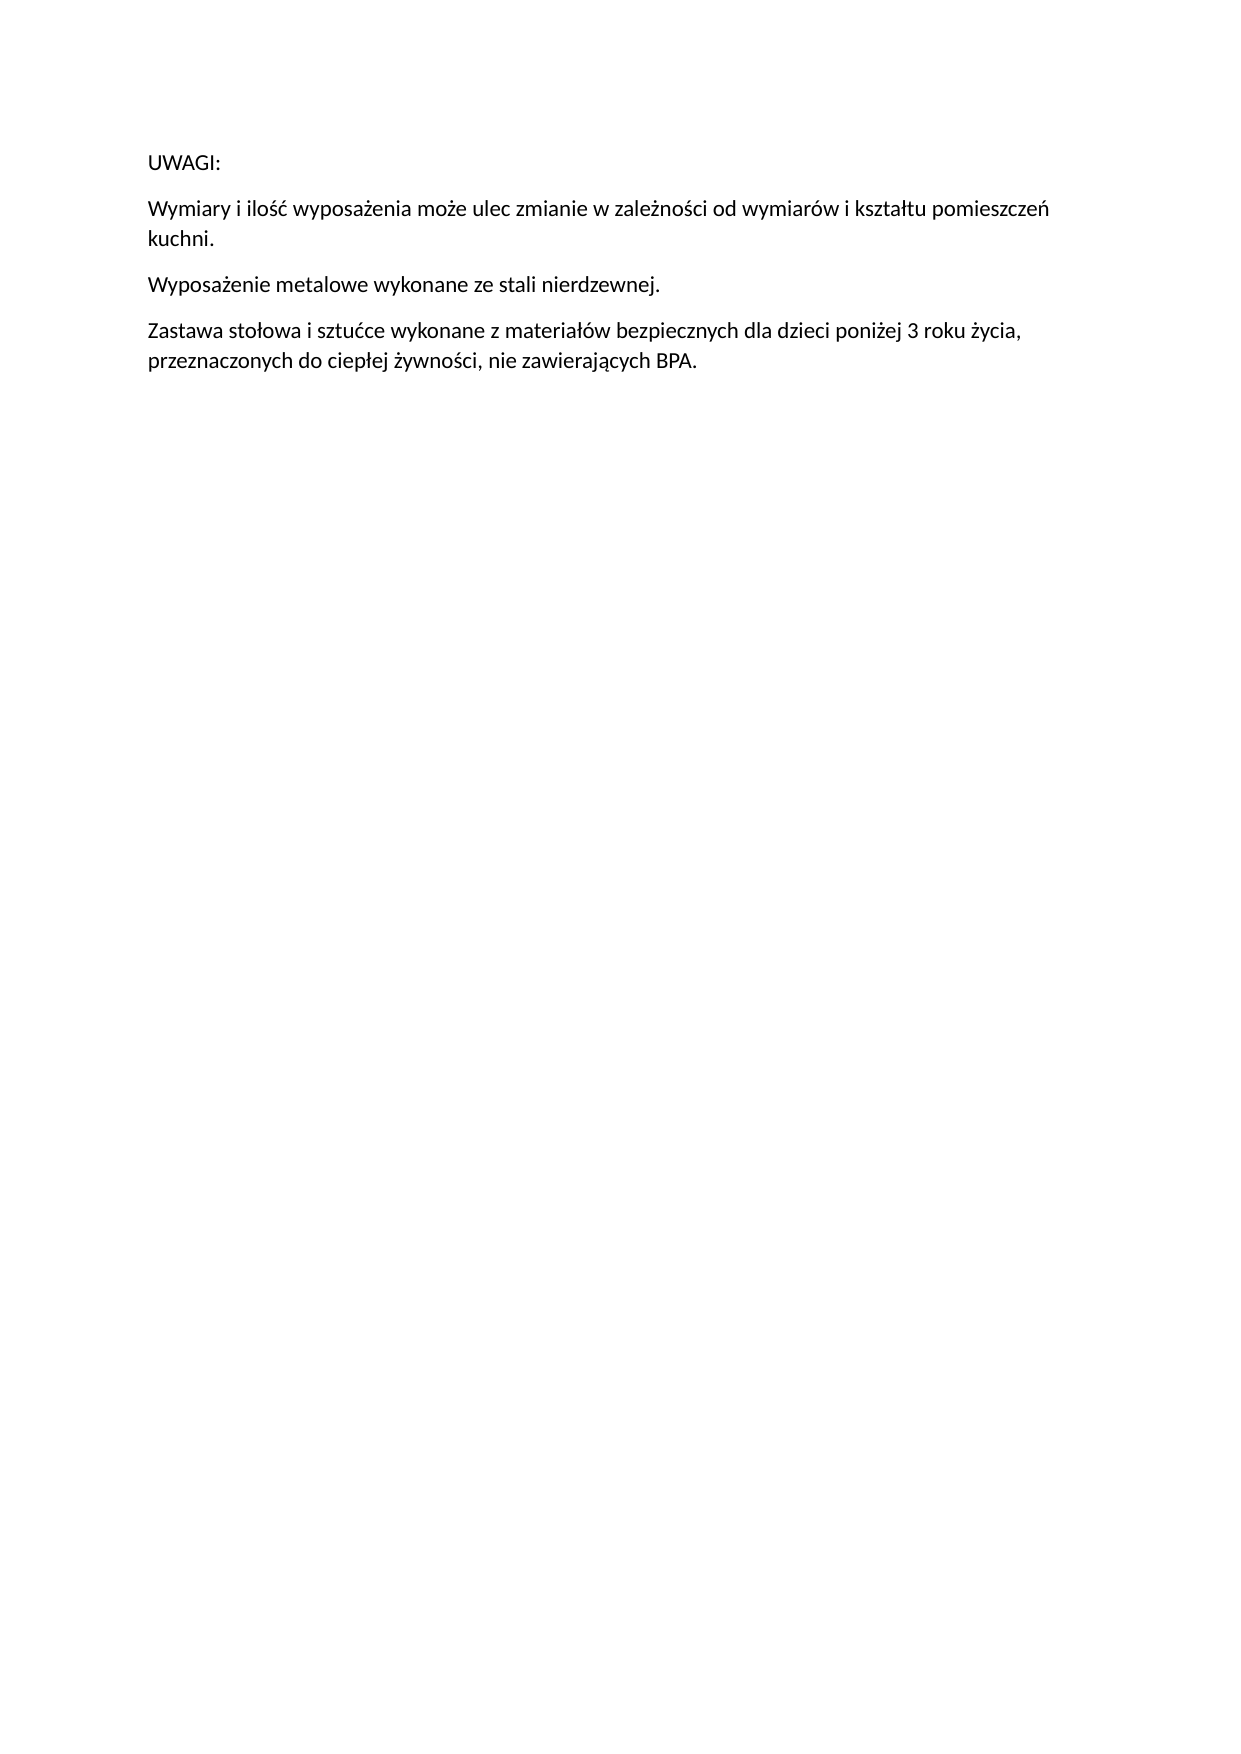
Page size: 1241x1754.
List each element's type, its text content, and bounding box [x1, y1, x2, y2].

text Zastawa stołowa i sztućce wykonane z materiałów bezpiecznych dla dzieci poniżej 3 roku życia, przeznaczonych do ciepłej żywności, nie zawierających BPA. [148, 316, 1093, 374]
text Wymiary i ilość wyposażenia może ulec zmianie w zależności od wymiarów i kształtu pomieszczeń kuchni. [148, 194, 1093, 252]
text Wyposażenie metalowe wykonane ze stali nierdzewnej. [148, 270, 1093, 298]
text UWAGI: [148, 148, 1093, 176]
